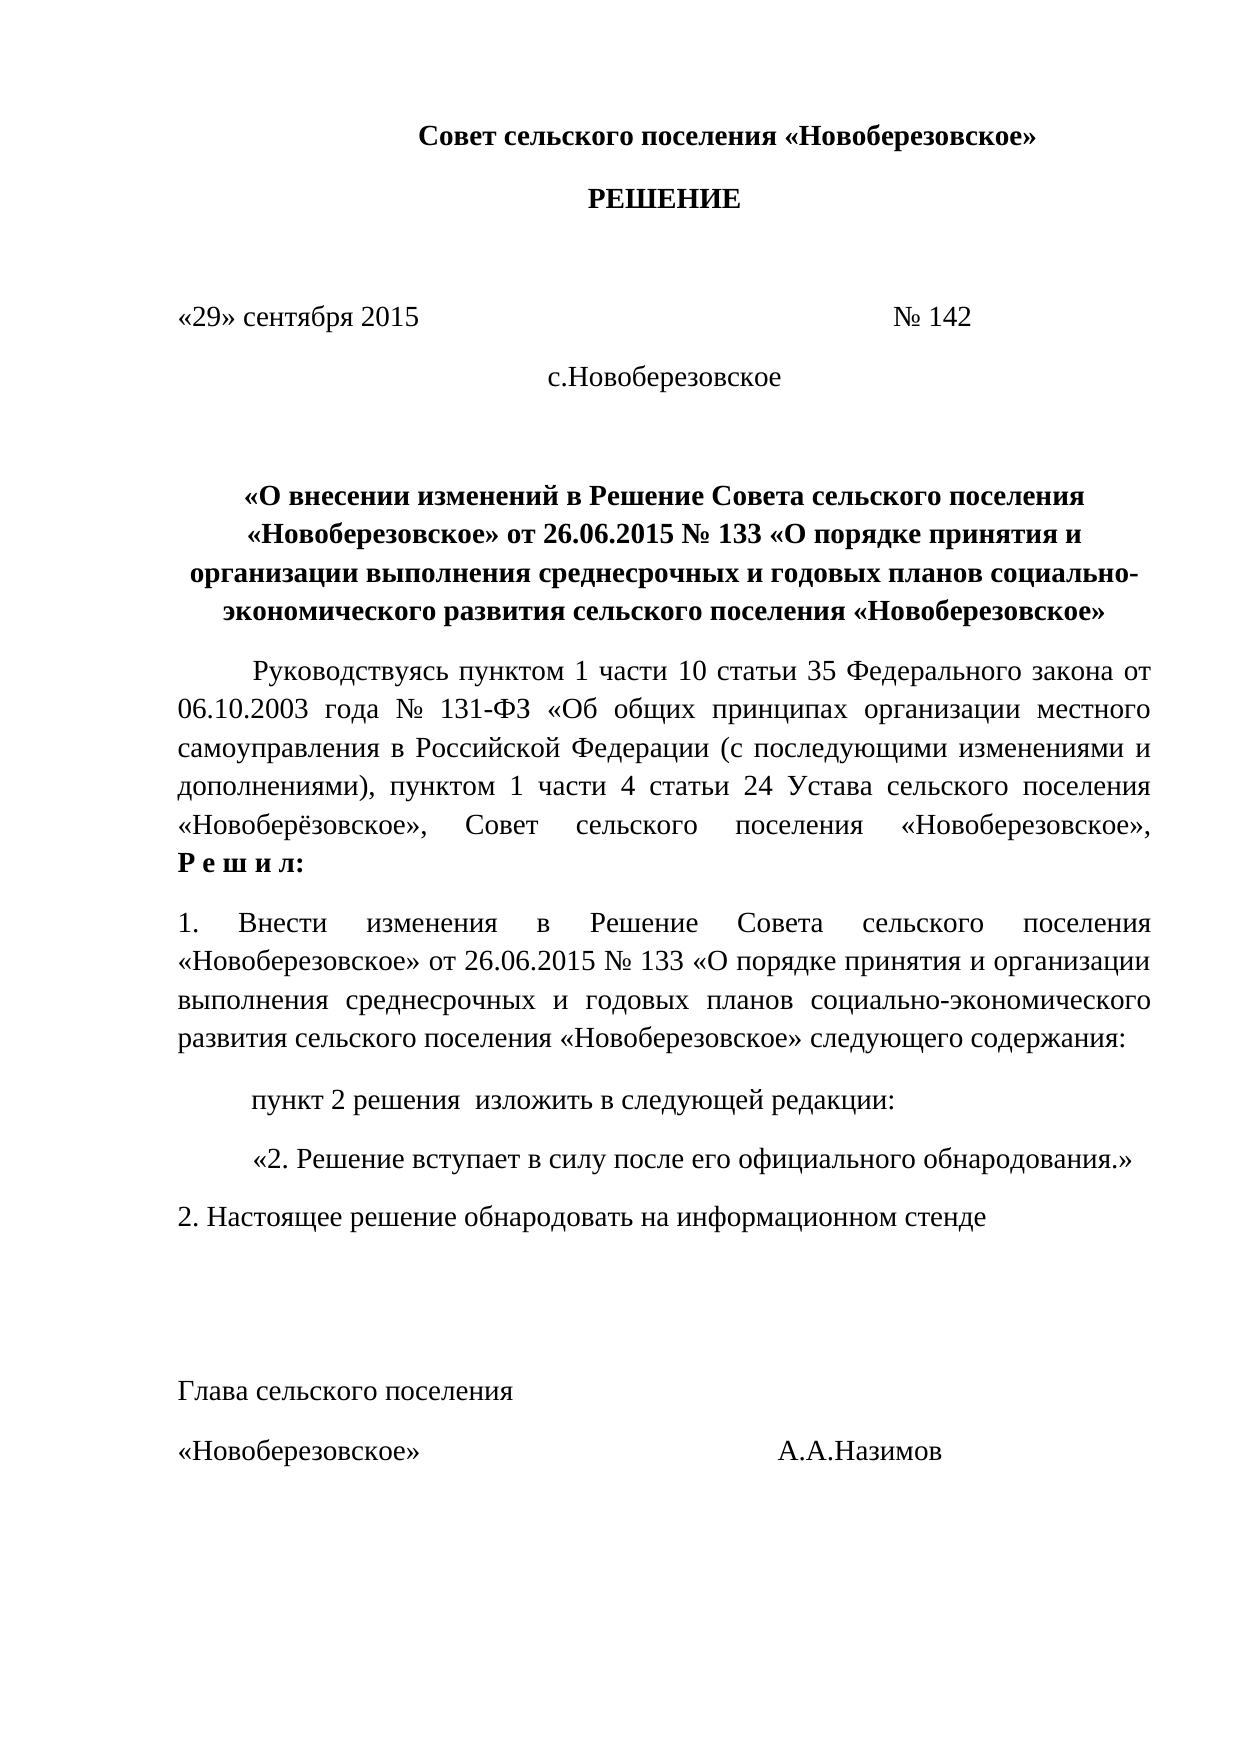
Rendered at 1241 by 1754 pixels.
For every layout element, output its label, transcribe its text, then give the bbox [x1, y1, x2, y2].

text Совет сельского поселения «Новоберезовское» [303, 118, 1152, 152]
text Руководствуясь пунктом 1 части 10 статьи 35 Федерального закона от 06.10.2003 года № 131-ФЗ «Об общих принципах организации местного самоуправления в Российской Федерации (с последующими изменениями и дополнениями), пунктом 1 части 4 статьи 24 Устава сельского поселения «Новоберёзовское», Совет сельского поселения «Новоберезовское», Р е ш и л: [177, 653, 1152, 879]
text «29» сентября 2015 № 142 [177, 299, 1152, 333]
text «2. Решение вступает в силу после его официального обнародования.» [252, 1138, 1152, 1176]
text 1. Внести изменения в Решение Совета сельского поселения «Новоберезовское» от 26.06.2015 № 133 «О порядке принятия и организации выполнения среднесрочных и годовых планов социально-экономического развития сельского поселения «Новоберезовское» следующего содержания: [177, 905, 1152, 1054]
text с.Новоберезовское [177, 359, 1152, 392]
text «О внесении изменений в Решение Совета сельского поселения «Новоберезовское» от 26.06.2015 № 133 «О порядке принятия и организации выполнения среднесрочных и годовых планов социально-экономического развития сельского поселения «Новоберезовское» [177, 478, 1152, 627]
text 2. Настоящее решение обнародовать на информационном стенде [177, 1196, 1152, 1234]
text Глава сельского поселения [177, 1373, 1152, 1407]
text РЕШЕНИЕ [177, 181, 1152, 214]
text пункт 2 решения изложить в следующей редакции: [251, 1080, 1152, 1117]
text «Новоберезовское» А.А.Назимов [177, 1433, 1152, 1466]
